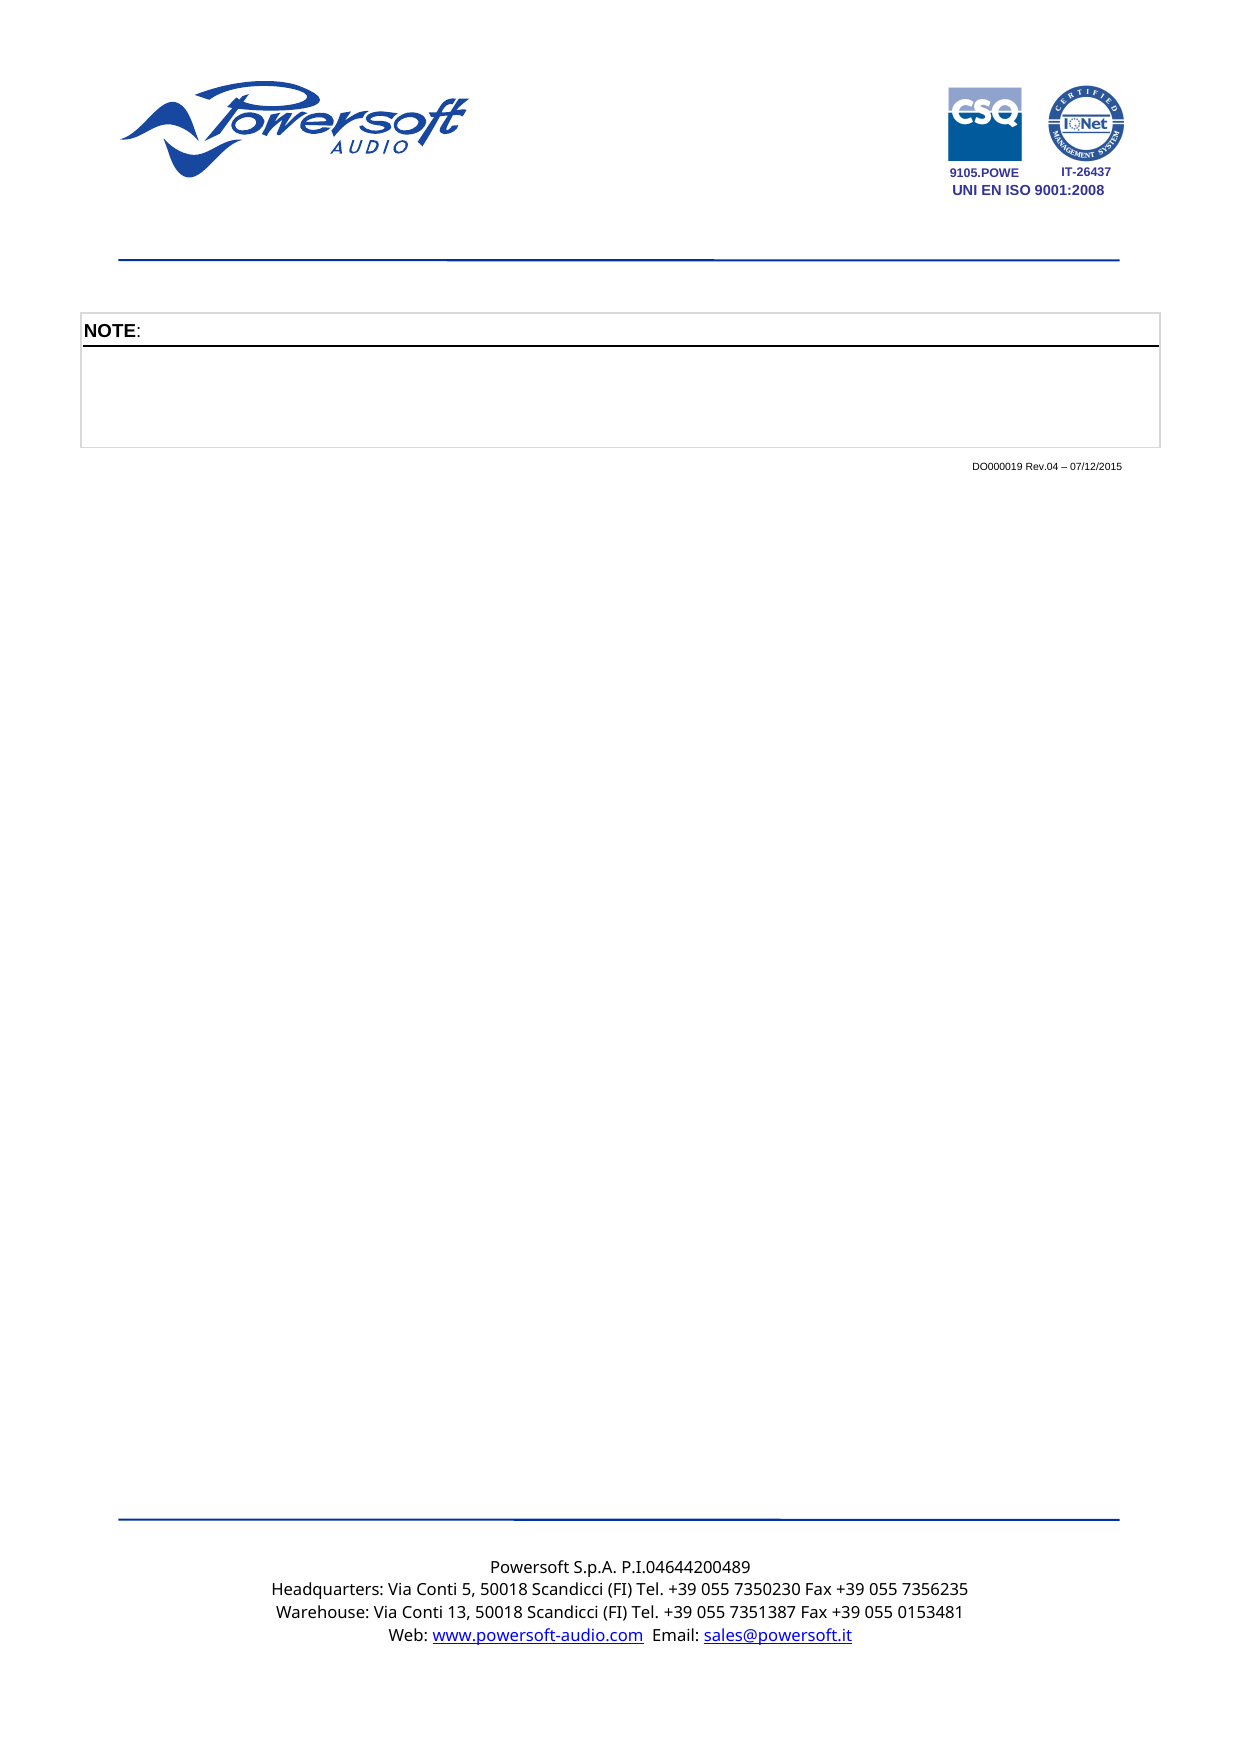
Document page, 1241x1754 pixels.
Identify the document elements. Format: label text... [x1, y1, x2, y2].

text NOTE: [82, 316, 1159, 345]
picture [948, 87, 1022, 161]
picture [1047, 84, 1126, 163]
